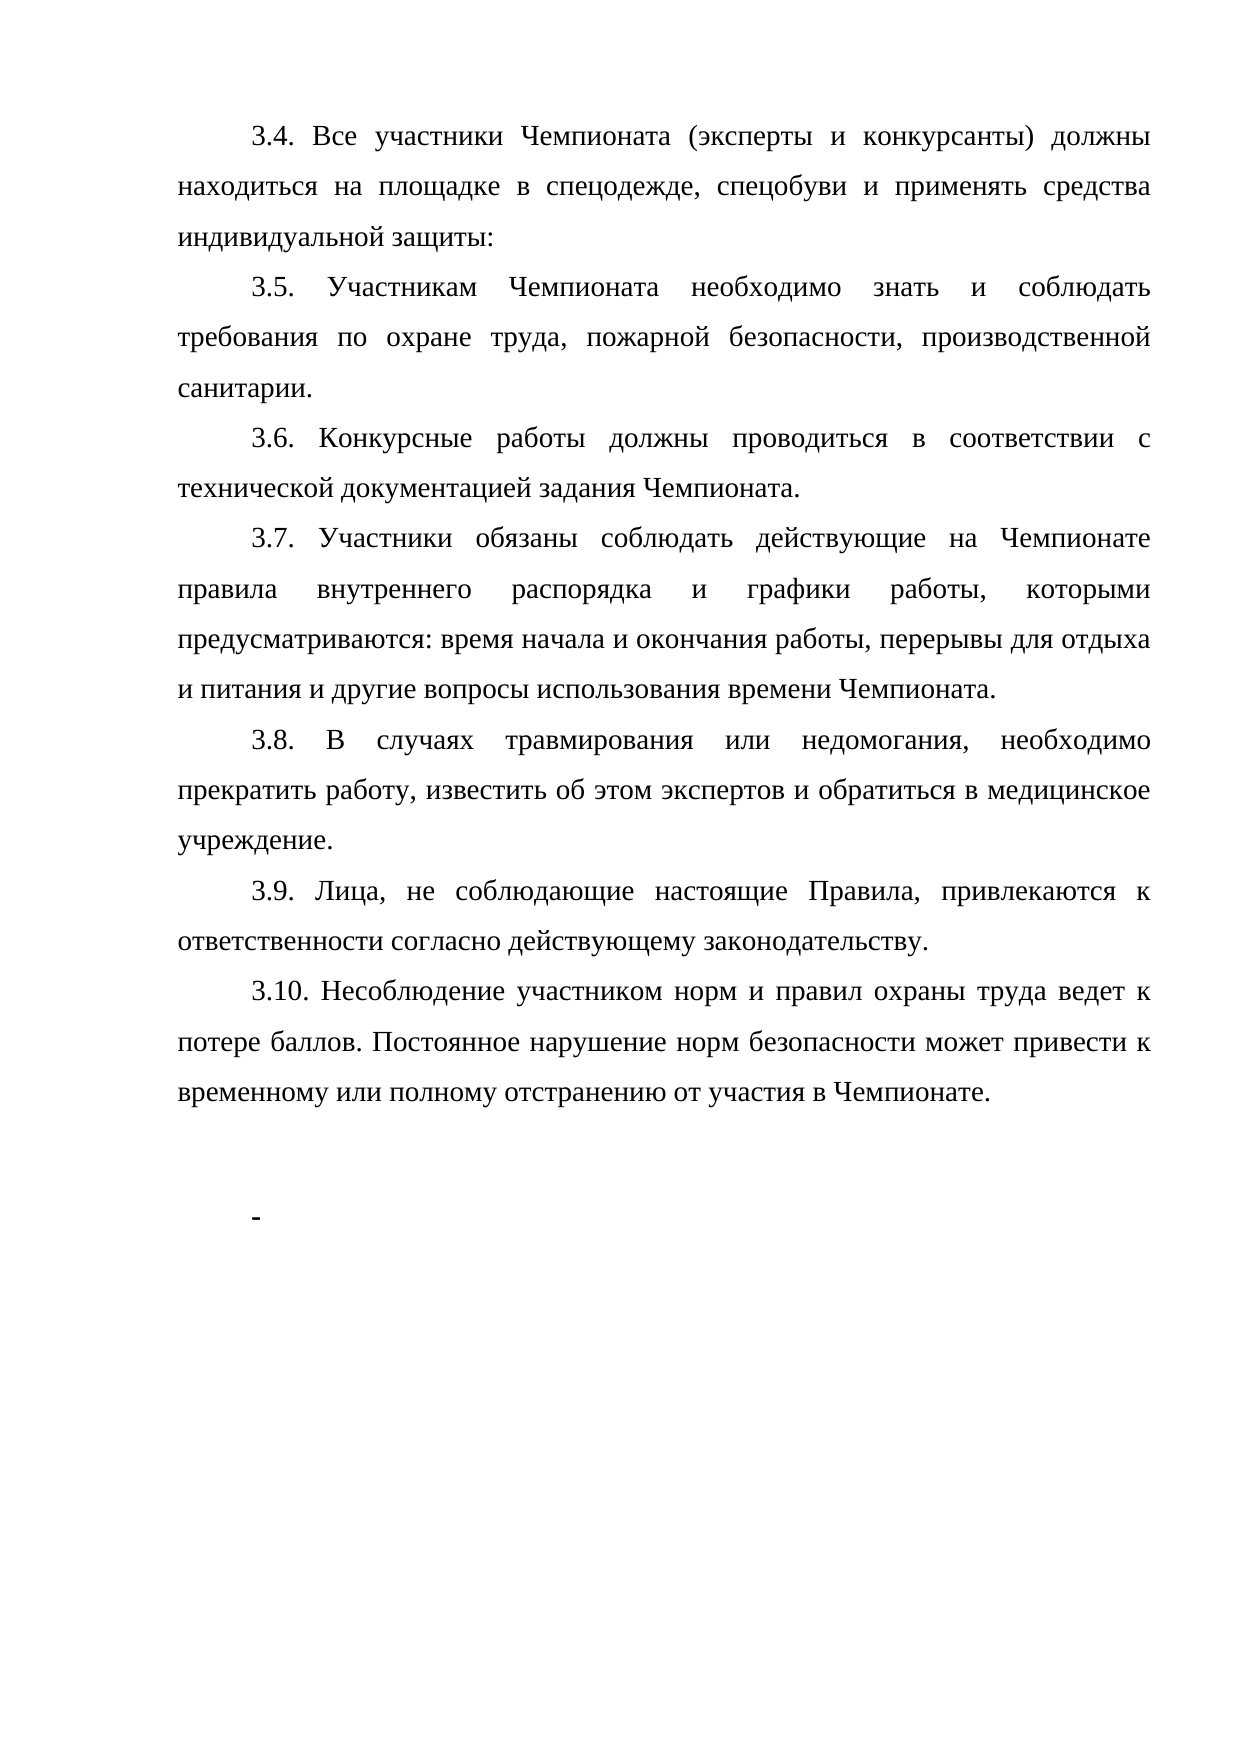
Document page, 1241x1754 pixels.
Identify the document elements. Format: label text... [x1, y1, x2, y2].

text 3.8. В случаях травмирования или недомогания, необходимо прекратить работу, известить об этом экспертов и обратиться в медицинское учреждение. [177, 722, 1152, 856]
text 3.6. Конкурсные работы должны проводиться в соответствии с технической документацией задания Чемпионата. [177, 420, 1152, 504]
text 3.5. Участникам Чемпионата необходимо знать и соблюдать требования по охране труда, пожарной безопасности, производственной санитарии. [177, 269, 1152, 403]
text 3.9. Лица, не соблюдающие настоящие Правила, привлекаются к ответственности согласно действующему законодательству. [177, 873, 1152, 957]
text 3.10. Несоблюдение участником норм и правил охраны труда ведет к потере баллов. Постоянное нарушение норм безопасности может привести к временному или полному отстранению от участия в Чемпионате. [177, 973, 1152, 1108]
text 3.7. Участники обязаны соблюдать действующие на Чемпионате правила внутреннего распорядка и графики работы, которыми предусматриваются: время начала и окончания работы, перерывы для отдыха и питания и другие вопросы использования времени Чемпионата. [177, 521, 1152, 705]
text 3.4. Все участники Чемпионата (эксперты и конкурсанты) должны находиться на площадке в спецодежде, спецобуви и применять средства индивидуальной защиты: [177, 118, 1152, 252]
